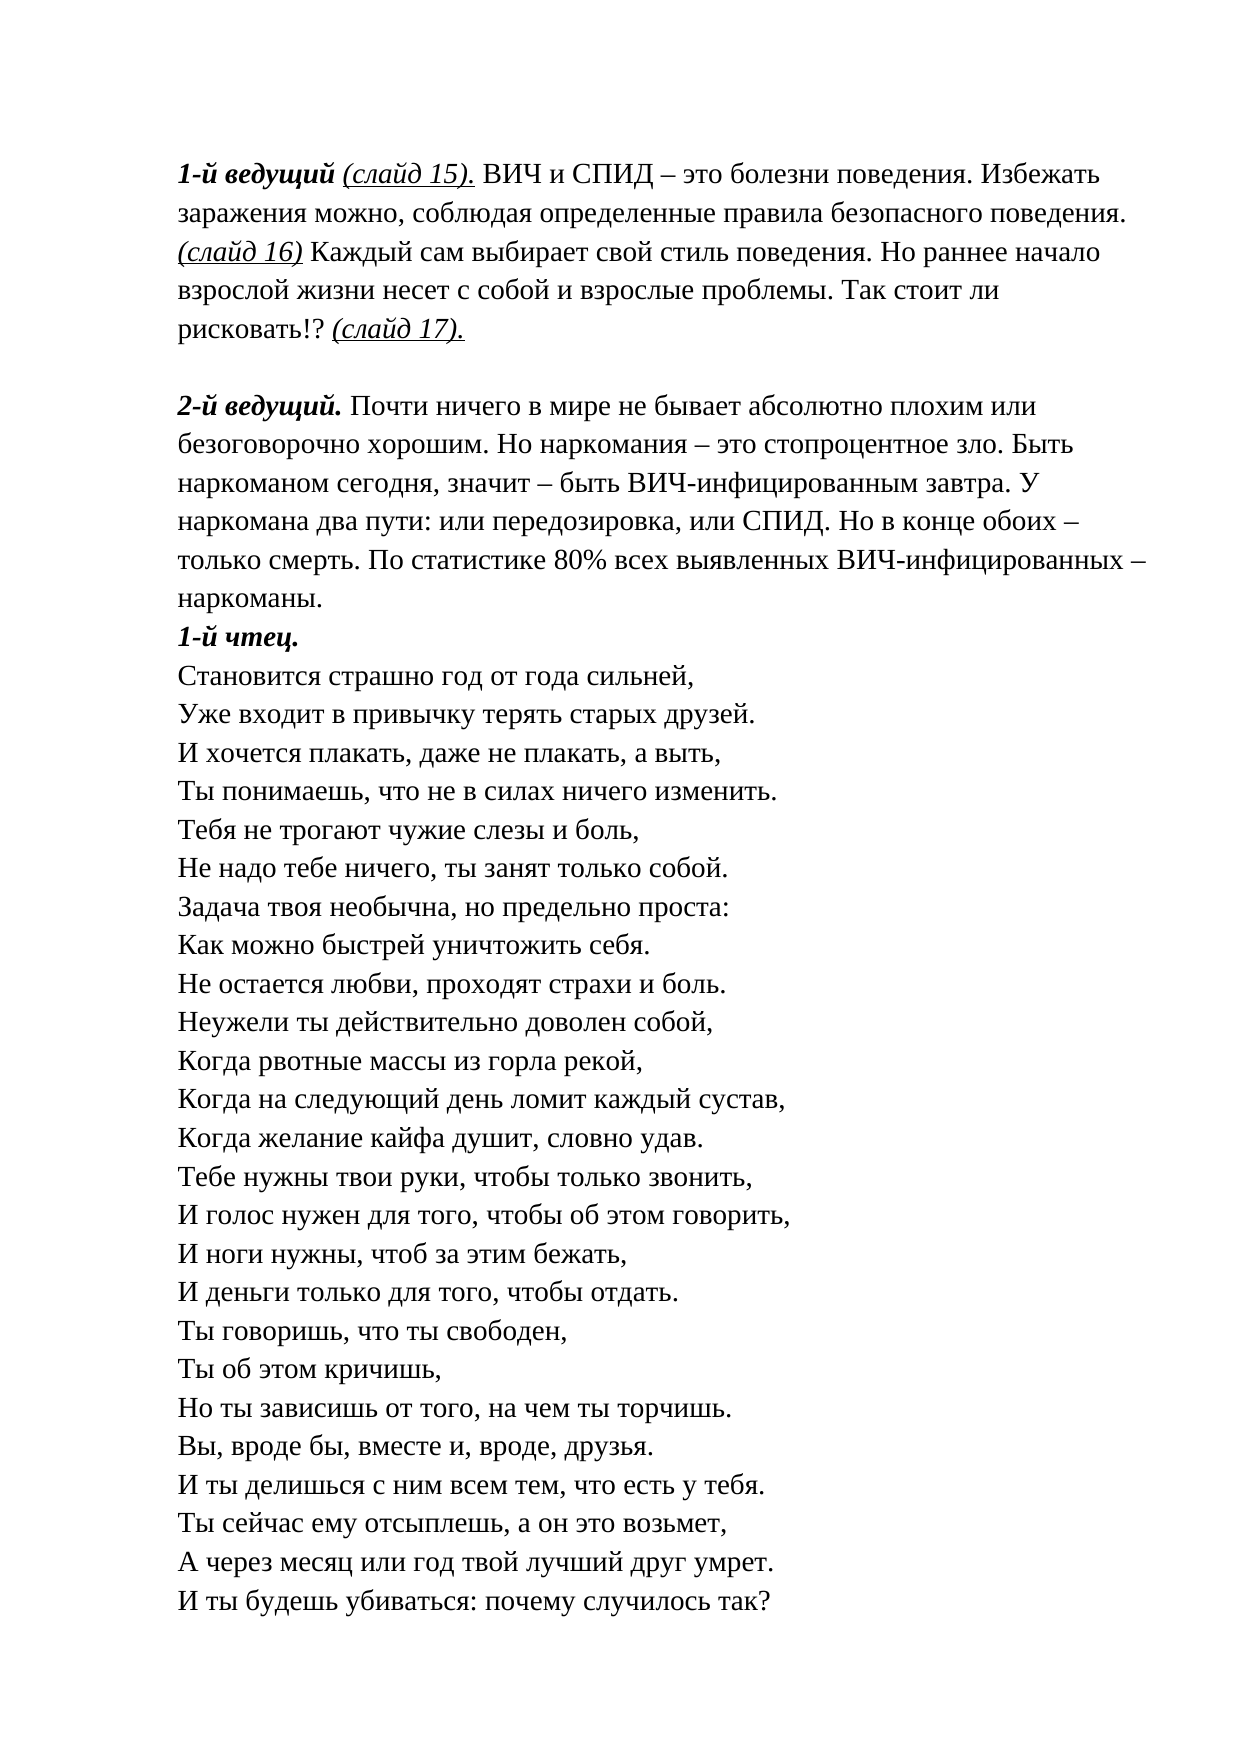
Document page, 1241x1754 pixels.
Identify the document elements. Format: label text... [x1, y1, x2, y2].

text (слайд 16) Каждый сам выбирает свой стиль поведения. Но раннее начало взрослой жизни несет с собой и взрослые проблемы. Так стоит ли рисковать!? (слайд 17). [177, 234, 1152, 344]
text 2-й ведущий. Почти ничего в мире не бывает абсолютно плохим или безоговорочно хорошим. Но наркомания – это стопроцентное зло. Быть наркоманом сегодня, значит – быть ВИЧ-инфицированным завтра. У наркомана два пути: или передозировка, или СПИД. Но в конце обоих – только смерть. По статистике 80% всех выявленных ВИЧ-инфицированных – наркоманы. [177, 388, 1152, 614]
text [177, 658, 1152, 1616]
text 1-й ведущий (слайд 15). ВИЧ и СПИД – это болезни поведения. Избежать заражения можно, соблюдая определенные правила безопасного поведения. [177, 157, 1152, 229]
text 1-й чтец. [177, 619, 1152, 653]
